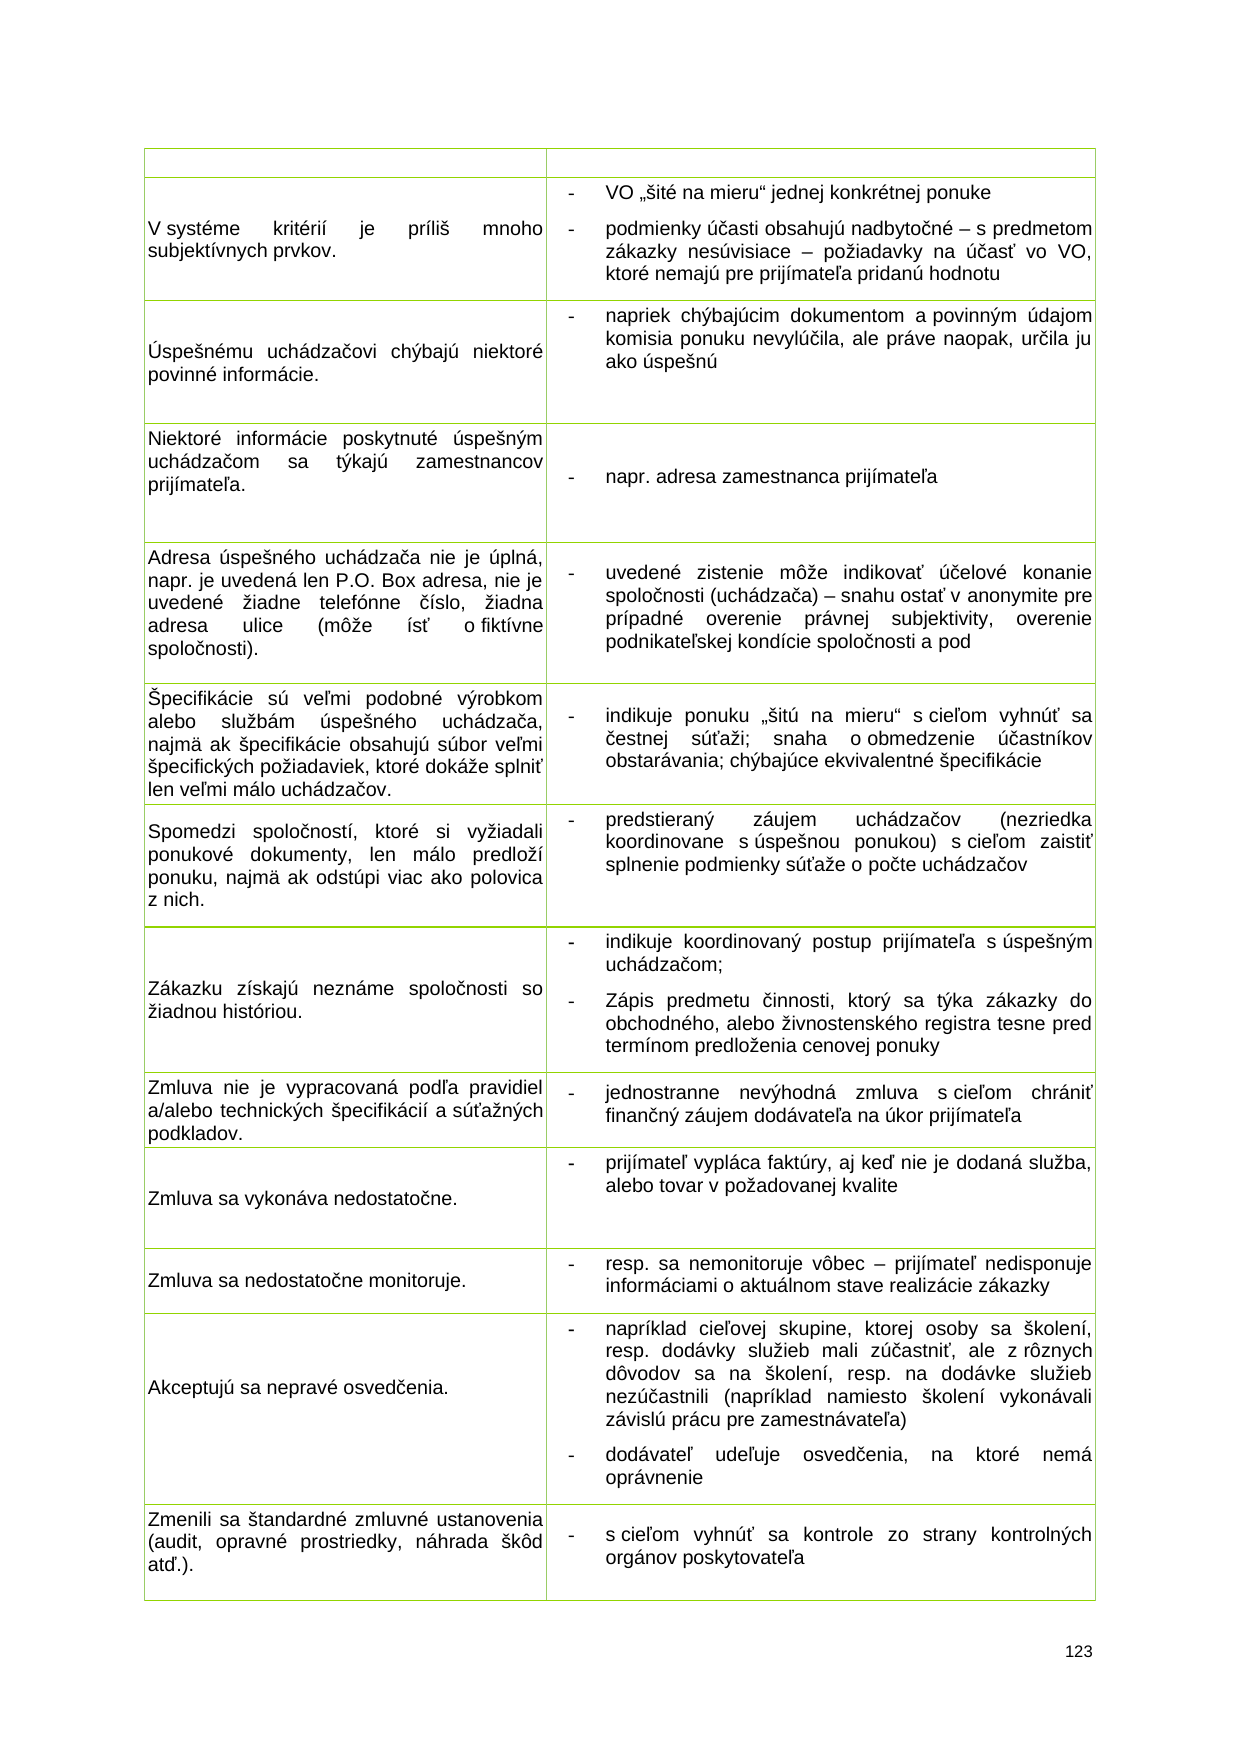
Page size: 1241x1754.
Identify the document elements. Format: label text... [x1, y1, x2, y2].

table_cell V systéme kritérií je príliš mnoho subjektívnych prvkov. [145, 178, 546, 300]
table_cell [145, 149, 546, 177]
table_cell Zmluva sa vykonáva nedostatočne. [145, 1148, 546, 1247]
table_cell indikuje koordinovaný postup prijímateľa s úspešným uchádzačom; Zápis predmetu činnosti, ktorý sa týka zákazky do obchodného, alebo živnostenského registra tesne pred termínom predloženia cenovej ponuky [547, 928, 1095, 1072]
table_cell jednostranne nevýhodná zmluva s cieľom chrániť finančný záujem dodávateľa na úkor prijímateľa [547, 1073, 1095, 1147]
table_cell Úspešnému uchádzačovi chýbajú niektoré povinné informácie. [145, 301, 546, 423]
table_cell predstieraný záujem uchádzačov (nezriedka koordinovane s úspešnou ponukou) s cieľom zaistiť splnenie podmienky súťaže o počte uchádzačov [547, 805, 1095, 926]
table_cell resp. sa nemonitoruje vôbec – prijímateľ nedisponuje informáciami o aktuálnom stave realizácie zákazky [547, 1249, 1095, 1312]
table_cell VO „šité na mieru“ jednej konkrétnej ponuke podmienky účasti obsahujú nadbytočné – s predmetom zákazky nesúvisiace – požiadavky na účasť vo VO, ktoré nemajú pre prijímateľa pridanú hodnotu [547, 178, 1095, 300]
table_cell uvedené zistenie môže indikovať účelové konanie spoločnosti (uchádzača) – snahu ostať v anonymite pre prípadné overenie právnej subjektivity, overenie podnikateľskej kondície spoločnosti a pod [547, 543, 1095, 683]
table_cell Špecifikácie sú veľmi podobné výrobkom alebo službám úspešného uchádzača, najmä ak špecifikácie obsahujú súbor veľmi špecifických požiadaviek, ktoré dokáže splniť len veľmi málo uchádzačov. [145, 684, 546, 803]
table_cell Zmenili sa štandardné zmluvné ustanovenia (audit, opravné prostriedky, náhrada škôd atď.). [145, 1505, 546, 1599]
table_cell prijímateľ vypláca faktúry, aj keď nie je dodaná služba, alebo tovar v požadovanej kvalite [547, 1148, 1095, 1247]
table_cell Spomedzi spoločností, ktoré si vyžiadali ponukové dokumenty, len málo predloží ponuku, najmä ak odstúpi viac ako polovica z nich. [145, 805, 546, 926]
table_cell Zákazku získajú neznáme spoločnosti so žiadnou históriou. [145, 928, 546, 1072]
table_cell Adresa úspešného uchádzača nie je úplná, napr. je uvedená len P.O. Box adresa, nie je uvedené žiadne telefónne číslo, žiadna adresa ulice (môže ísť o fiktívne spoločnosti). [145, 543, 546, 683]
table_cell napríklad cieľovej skupine, ktorej osoby sa školení, resp. dodávky služieb mali zúčastniť, ale z rôznych dôvodov sa na školení, resp. na dodávke služieb nezúčastnili (napríklad namiesto školení vykonávali závislú prácu pre zamestnávateľa) dodávateľ udeľuje osvedčenia, na ktoré nemá oprávnenie [547, 1314, 1095, 1504]
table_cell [547, 149, 1095, 177]
table_cell Akceptujú sa nepravé osvedčenia. [145, 1314, 546, 1504]
table_cell Zmluva sa nedostatočne monitoruje. [145, 1249, 546, 1312]
table_cell Zmluva nie je vypracovaná podľa pravidiel a/alebo technických špecifikácií a súťažných podkladov. [145, 1073, 546, 1147]
table_cell indikuje ponuku „šitú na mieru“ s cieľom vyhnúť sa čestnej súťaži; snaha o obmedzenie účastníkov obstarávania; chýbajúce ekvivalentné špecifikácie [547, 684, 1095, 803]
table_cell napriek chýbajúcim dokumentom a povinným údajom komisia ponuku nevylúčila, ale práve naopak, určila ju ako úspešnú [547, 301, 1095, 423]
table_cell Niektoré informácie poskytnuté úspešným uchádzačom sa týkajú zamestnancov prijímateľa. [145, 424, 546, 542]
table_cell napr. adresa zamestnanca prijímateľa [547, 424, 1095, 542]
table_cell s cieľom vyhnúť sa kontrole zo strany kontrolných orgánov poskytovateľa [547, 1505, 1095, 1599]
